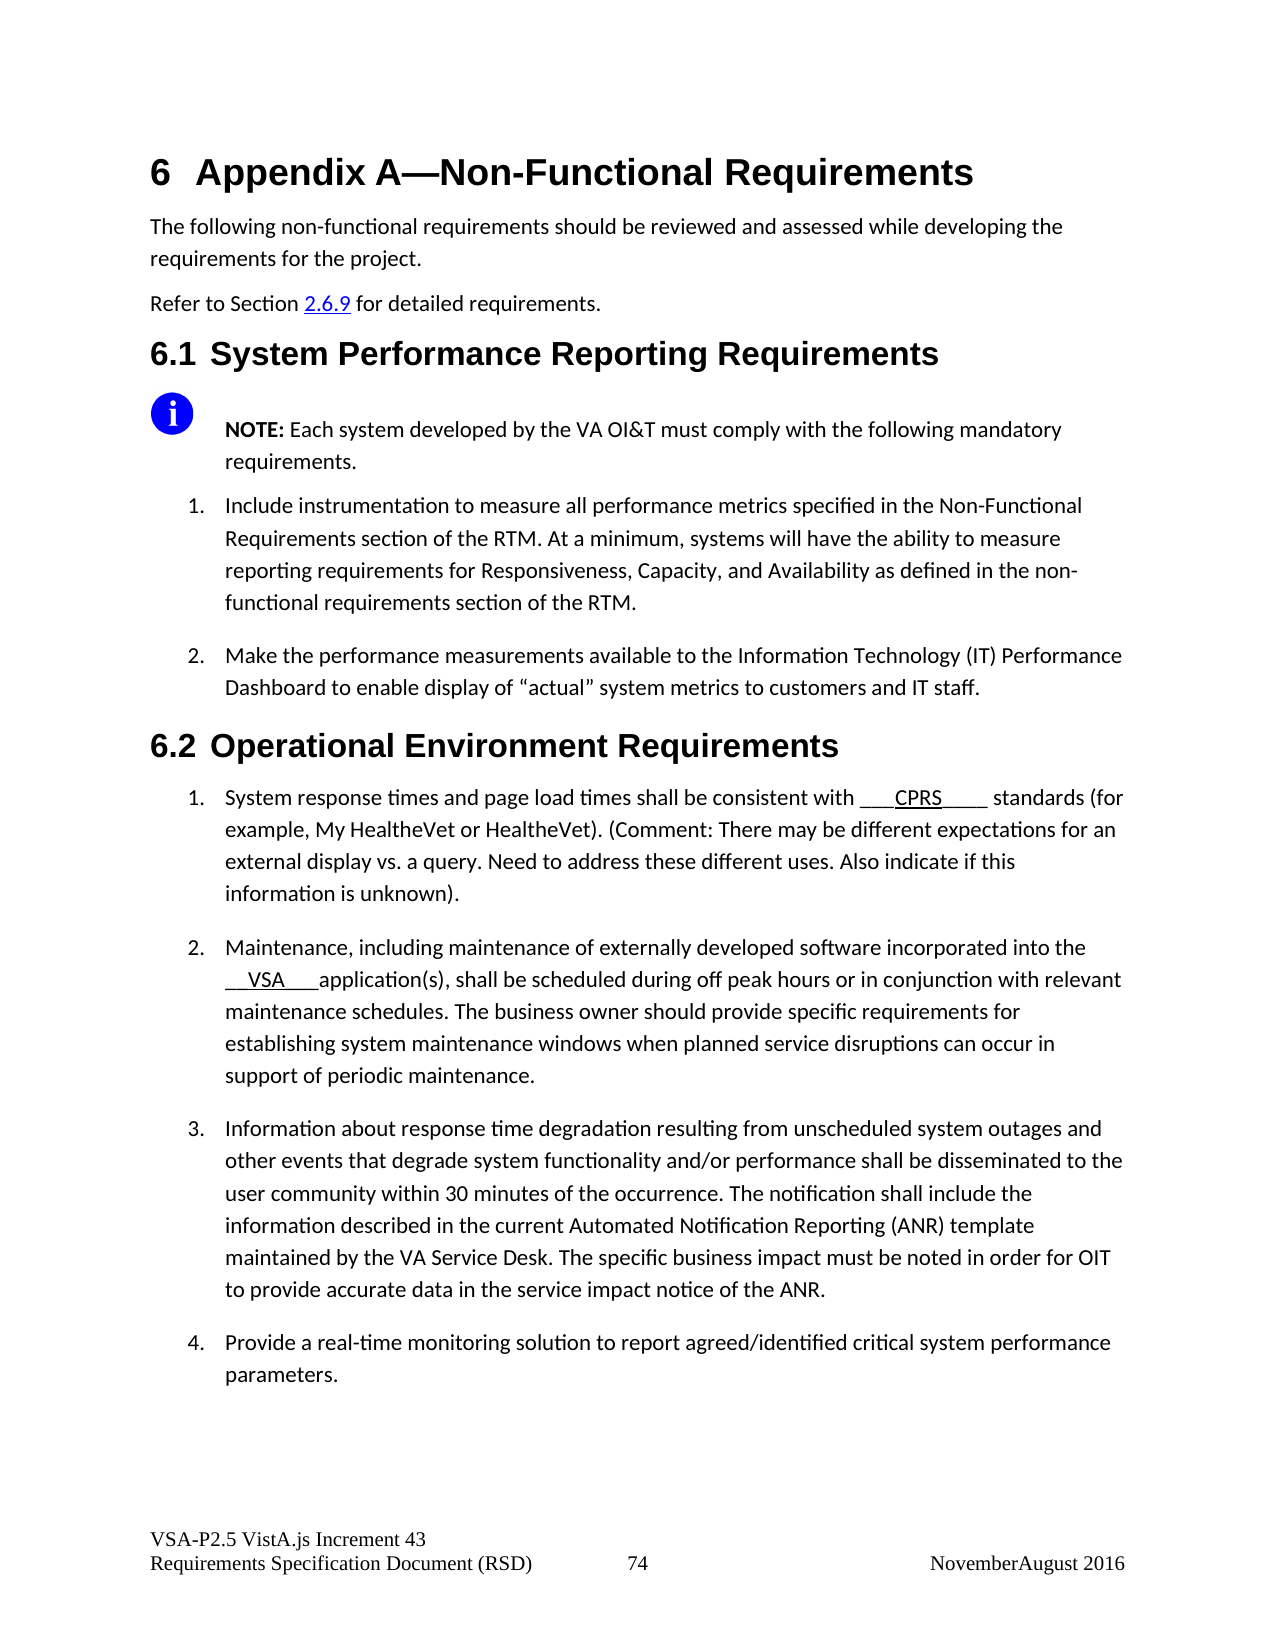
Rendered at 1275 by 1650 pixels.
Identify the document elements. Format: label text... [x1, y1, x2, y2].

text The following non-functional requirements should be reviewed and assessed while developing the requirements for the project. [150, 212, 1125, 272]
list Information about response time degradation resulting from unscheduled system outages and other events that degrade system functionality and/or performance shall be disseminated to the user community within 30 minutes of the occurrence. The notification shall include the information described in the current Automated Notification Reporting (ANR) template maintained by the VA Service Desk. The specific business impact must be noted in order for OIT to provide accurate data in the service impact notice of the ANR. [187, 1114, 1125, 1303]
text NOTE: Each system developed by the VA OI&T must comply with the following mandatory requirements. [150, 390, 1125, 475]
subtitle System Performance Reporting Requirements [150, 334, 1125, 372]
picture [150, 390, 194, 437]
subtitle Appendix A—Non-Functional Requirements [150, 150, 1125, 193]
list System response times and page load times shall be consistent with ___CPRS____ standards (for example, My HealtheVet or HealtheVet). (Comment: There may be different expectations for an external display vs. a query. Need to address these different uses. Also indicate if this information is unknown). [187, 783, 1125, 908]
subtitle Operational Environment Requirements [150, 726, 1125, 765]
list Include instrumentation to measure all performance metrics specified in the Non-Functional Requirements section of the RTM. At a minimum, systems will have the ability to measure reporting requirements for Responsiveness, Capacity, and Availability as defined in the non-functional requirements section of the RTM. [187, 492, 1125, 616]
list Maintenance, including maintenance of externally developed software incorporated into the __VSA___application(s), shall be scheduled during off peak hours or in conjunction with relevant maintenance schedules. The business owner should provide specific requirements for establishing system maintenance windows when planned service disruptions can occur in support of periodic maintenance. [187, 933, 1125, 1089]
list Make the performance measurements available to the Information Technology (IT) Performance Dashboard to enable display of “actual” system metrics to customers and IT staff. [187, 641, 1125, 701]
list Provide a real-time monitoring solution to report agreed/identified critical system performance parameters. [187, 1328, 1125, 1388]
text Refer to Section 2.6.9 for detailed requirements. [150, 289, 1125, 317]
